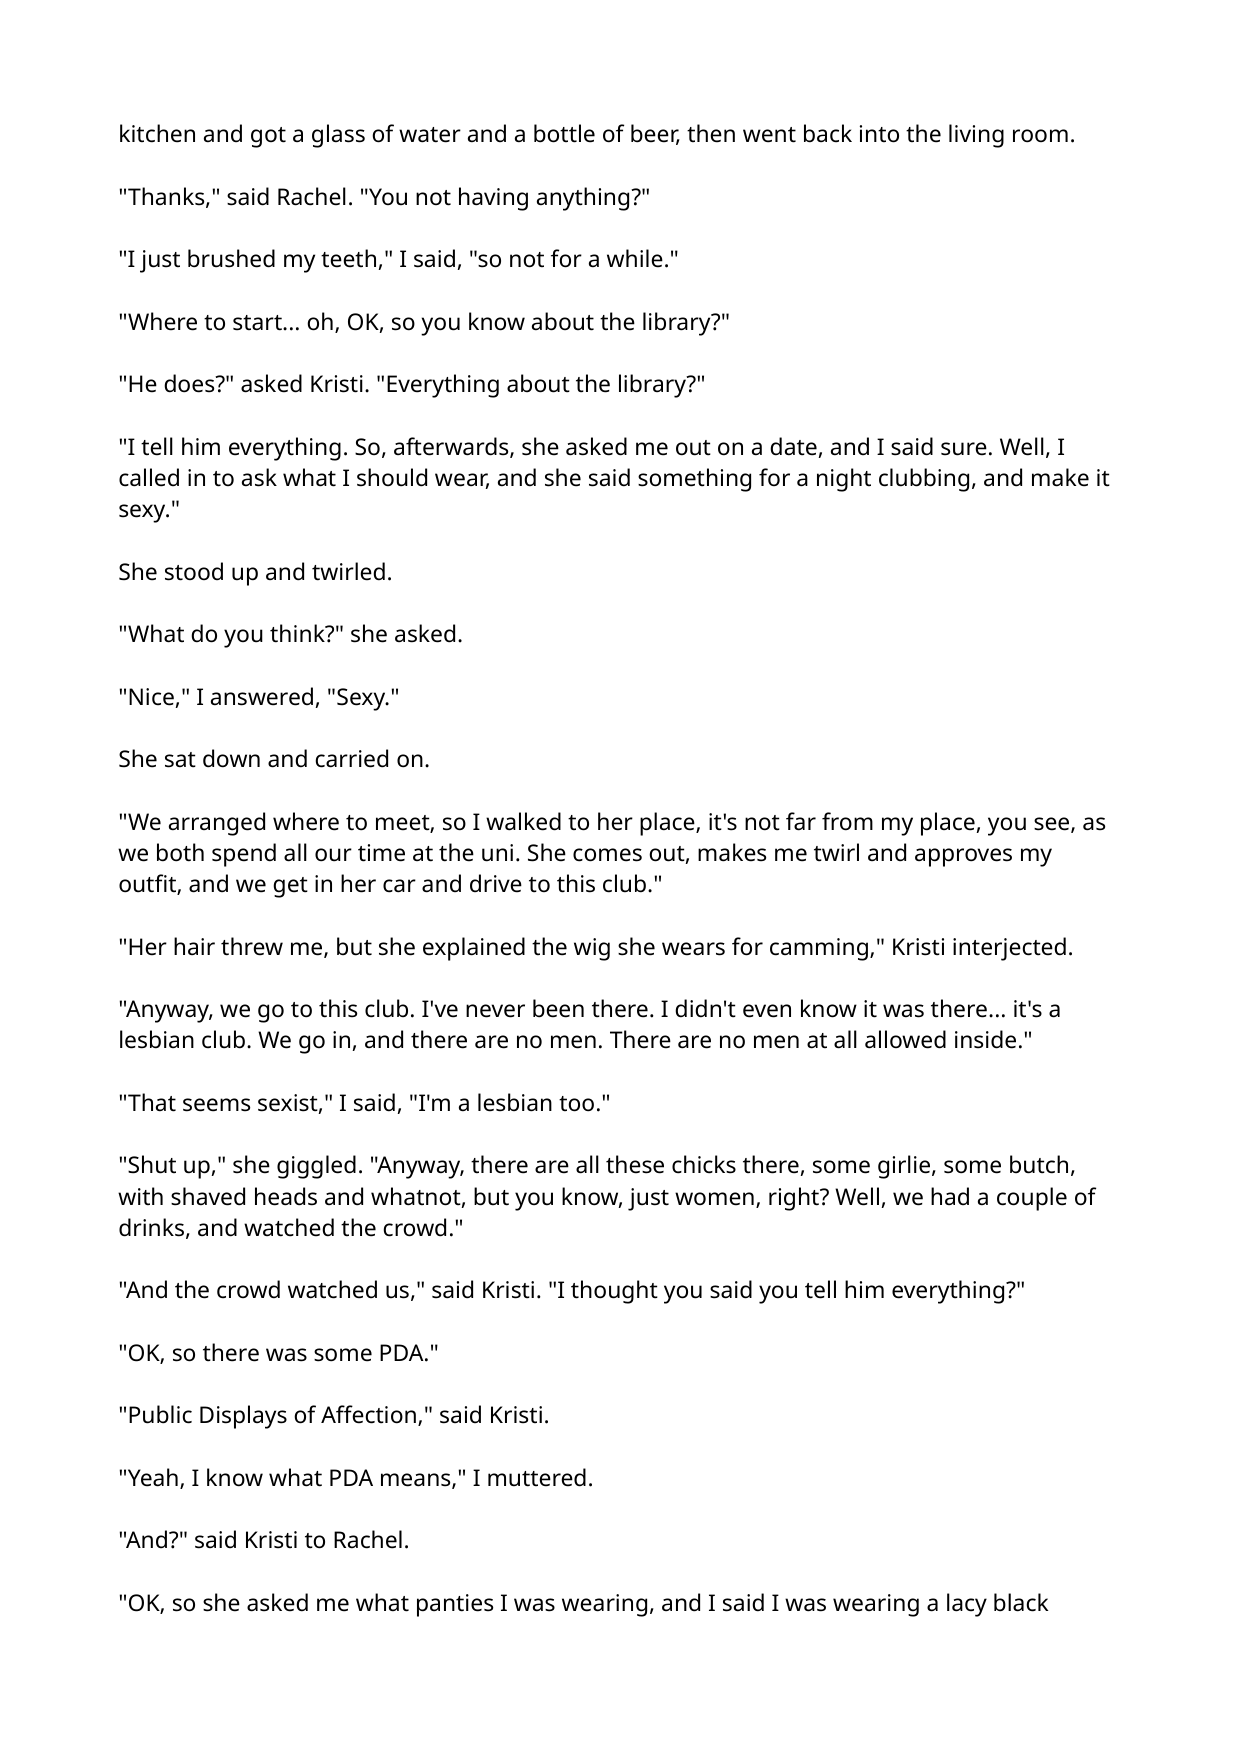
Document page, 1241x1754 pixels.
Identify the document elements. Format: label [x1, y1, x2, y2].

text [118, 118, 1122, 1618]
